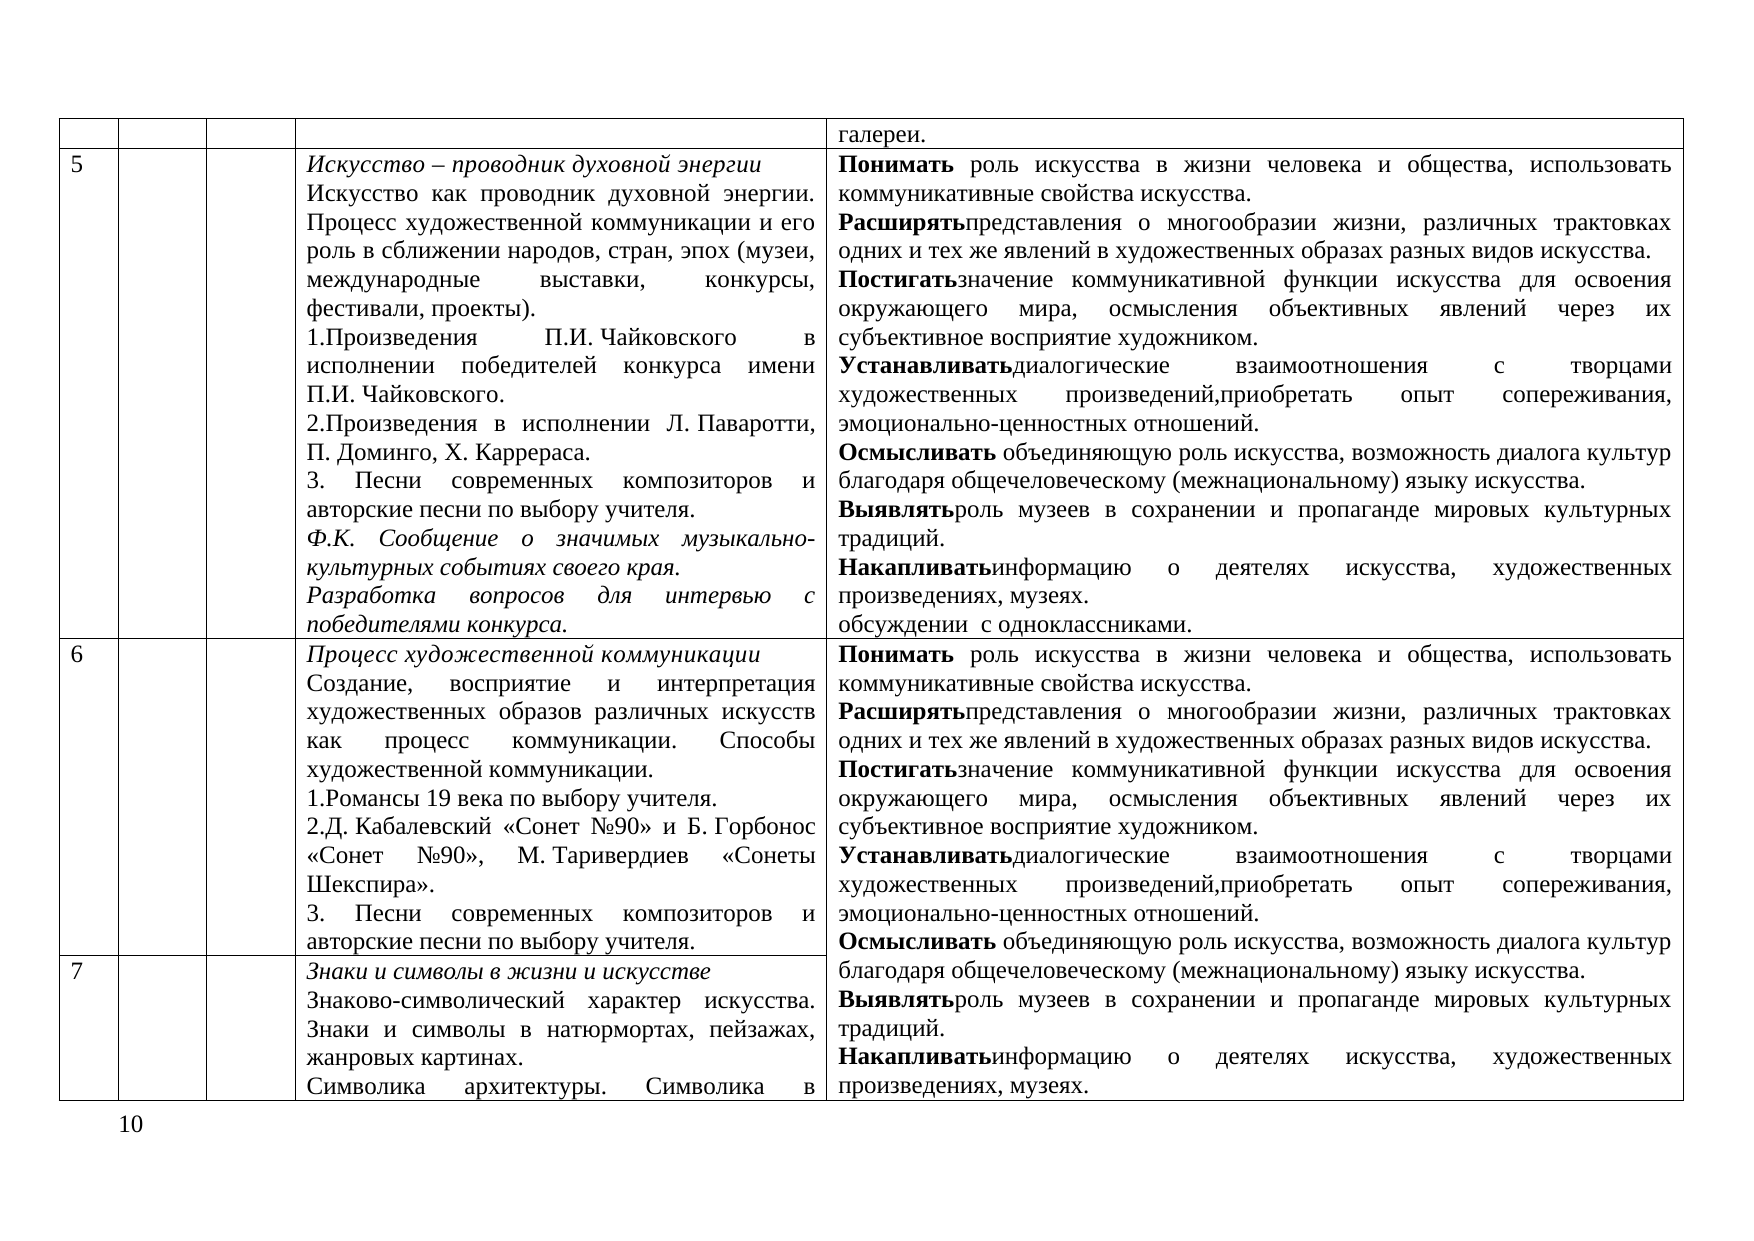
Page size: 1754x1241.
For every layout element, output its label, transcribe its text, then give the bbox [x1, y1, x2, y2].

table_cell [827, 119, 1683, 148]
table_cell [207, 119, 295, 148]
table_cell [119, 119, 206, 148]
table_cell 4 [60, 119, 118, 148]
table_cell [119, 149, 206, 638]
table_cell [119, 956, 206, 1100]
table_cell 6 [60, 639, 118, 955]
table_cell Процесс художественной коммуникации Создание, восприятие и интерпретация художественных образов различных искусств как процесс коммуникации. Способы художественной коммуникации. 1.Романсы 19 века по выбору учителя. 2.Д. Кабалевский «Сонет №90» и Б. Горбонос «Сонет №90», М. Таривердиев «Сонеты Шекспира». 3. Песни современных композиторов и авторские песни по выбору учителя. [296, 639, 826, 955]
table_cell Понимать роль искусства в жизни человека и общества, использовать коммуникативные свойства искусства. Расширятьпредставления о многообразии жизни, различных трактовках одних и тех же явлений в художественных образах разных видов искусства. Постигатьзначение коммуникативной функции искусства для освоения окружающего мира, осмысления объективных явлений через их субъективное восприятие художником. Устанавливатьдиалогические взаимоотношения с творцами художественных произведений,приобретать опыт сопереживания, эмоционально-ценностных отношений. Осмысливать объединяющую роль искусства, возможность диалога культур благодаря общечеловеческому (межнациональному) языку искусства. Выявлятьроль музеев в сохранении и пропаганде мировых культурных традиций. Накапливатьинформацию о деятелях искусства, художественных произведениях, музеях. Владетьинформацией о конкурсах и фестивалях различной тематической направленности и знакомитьсяс творческими достижениями их лауреатов. Знакомиться в Интернете с выступлениями победителей известных российских и международных конкурсов, записыватьих, выбирать наиболее интересные для обсуждения в классе. Исследоватьновые явления искусства в процессе самообразования. Находитьвэнциклопедиях, справочниках, Интернете определения ключевых понятий, в том числе «фольклор», «народные традиции». Оценивать значение народного творчества для развития культуры и искусства. Поддерживать народные традиции. Обращатьсяк фольклору как к живому роднику новых идей, нравственных ценностей. Изучать,сохранятьипопуляризироватьнародное искусство. Расширятьимпровизационные возможности исполнительской, театрально-музыкальной деятельности в процессе изучения «посланий» предков. Изучать мифы, ритуалы, обряды в народном творчестве. Находитьобразцы народного творчества, классифицироватьих по видам и жанрам,сохранятьитранслироватьв процессе участия в праздниках, фольклорных фестивалях. Разрабатыватьсценарии народных праздников (по выбору учащихся), используя знаки и символы, раскрывающие смысл праздника. Участвоватьв разработке совместного художественно-исследовательского проекта. Пониматьсимволику основных религиозных обрядов, икон. Участвовать в подготовке компьютерной презентации на тему «Образы-символы в искусстве». Выявлятьсимволическую основу русских народных песен. Готовитьсяк их исполнению в классе (соло, ансамблем, под фонограмму и др.). Ставить цели, учебные задачи, планироватьиоцениватьдействия в процессе освоения учебной темы. Составлять план проведения конкурса презентаций, разрабатывать критерии их оценки, сформировав на компьютере табличный вариант листа оценки для членов жюри с указанием критериев. Рассматривать проблемы воздействия цвета при восприятии абстрактных композиций на примере творчества русского художника-авангардиста В. Кандинского. Осуществлятьв Интернете поиск записей электронной музыки, созвучной картинам художника,участвоватьв их обсуждении с одноклассниками. Различать объекты и явления реальной жизни и их образы, воплощённые в произведениях искусства, и объяснятьразницу. Выявлятьобщее и особенное в произведении изобразительного искусства и в художественной фотографии, в произведениях литературы и музыкального искусства. Восприниматькрасоту в природе, в человеческих отношениях, в искусстве, во внешнем облике и внутреннем мире человека. Высказыватьсуждения о красоте окружающего мира, людей, их образов в разных видах искусства. Расширятьпредставления об исторической ценности храмовых построек, их значении в развитии культуры как носителей высокой духовности и красоты, о значимости и красоте религиозного искусства (духовные стихи, молитвы, иконы, алтари).Осваиватьсимволику культовых сооружений. Систематизироватьсведения о роли церковного искусства в становлении идеалов красоты. Составлять электронные альбомы, коллекции шедевров храмовой архитектуры и иконописи. Осуществлятьпоиск информации, позволяющей классифицировать проявления красоты в разных сферах художественной деятельности. Накапливать базу данных о разных видах искусства, об авторах, истории создания произведений, создавать электронную коллекцию произведений искусства, классифицироватьих по жанрам и стилям. Искатьинформацию, раскрывающую тему урока. Ставитьцели, задачи, определять последовательность их решения в процессе анализа художественных произведений. [827, 639, 1683, 1100]
table_cell [207, 639, 295, 955]
table_cell Искусство – проводник духовной энергии Искусство как проводник духовной энергии. Процесс художественной коммуникации и его роль в сближении народов, стран, эпох (музеи, международные выставки, конкурсы, фестивали, проекты). 1.Произведения П.И. Чайковского в исполнении победителей конкурса имени П.И. Чайковского. 2.Произведения в исполнении Л. Паваротти, П. Доминго, Х. Каррераса. 3. Песни современных композиторов и авторские песни по выбору учителя. Ф.К. Сообщение о значимых музыкально-культурных событиях своего края. Разработка вопросов для интервью с победителями конкурса. [296, 149, 826, 638]
table_cell [119, 639, 206, 955]
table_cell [296, 956, 826, 1100]
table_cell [296, 119, 826, 148]
table_cell 7 [60, 956, 118, 1100]
table_cell 5 [60, 149, 118, 638]
table_cell [207, 149, 295, 638]
table_cell [207, 956, 295, 1100]
table_cell Понимать роль искусства в жизни человека и общества, использовать коммуникативные свойства искусства. Расширятьпредставления о многообразии жизни, различных трактовках одних и тех же явлений в художественных образах разных видов искусства. Постигатьзначение коммуникативной функции искусства для освоения окружающего мира, осмысления объективных явлений через их субъективное восприятие художником. Устанавливатьдиалогические взаимоотношения с творцами художественных произведений,приобретать опыт сопереживания, эмоционально-ценностных отношений. Осмысливать объединяющую роль искусства, возможность диалога культур благодаря общечеловеческому (межнациональному) языку искусства. Выявлятьроль музеев в сохранении и пропаганде мировых культурных традиций. Накапливатьинформацию о деятелях искусства, художественных произведениях, музеях. обсуждении с одноклассниками. [827, 149, 1683, 638]
